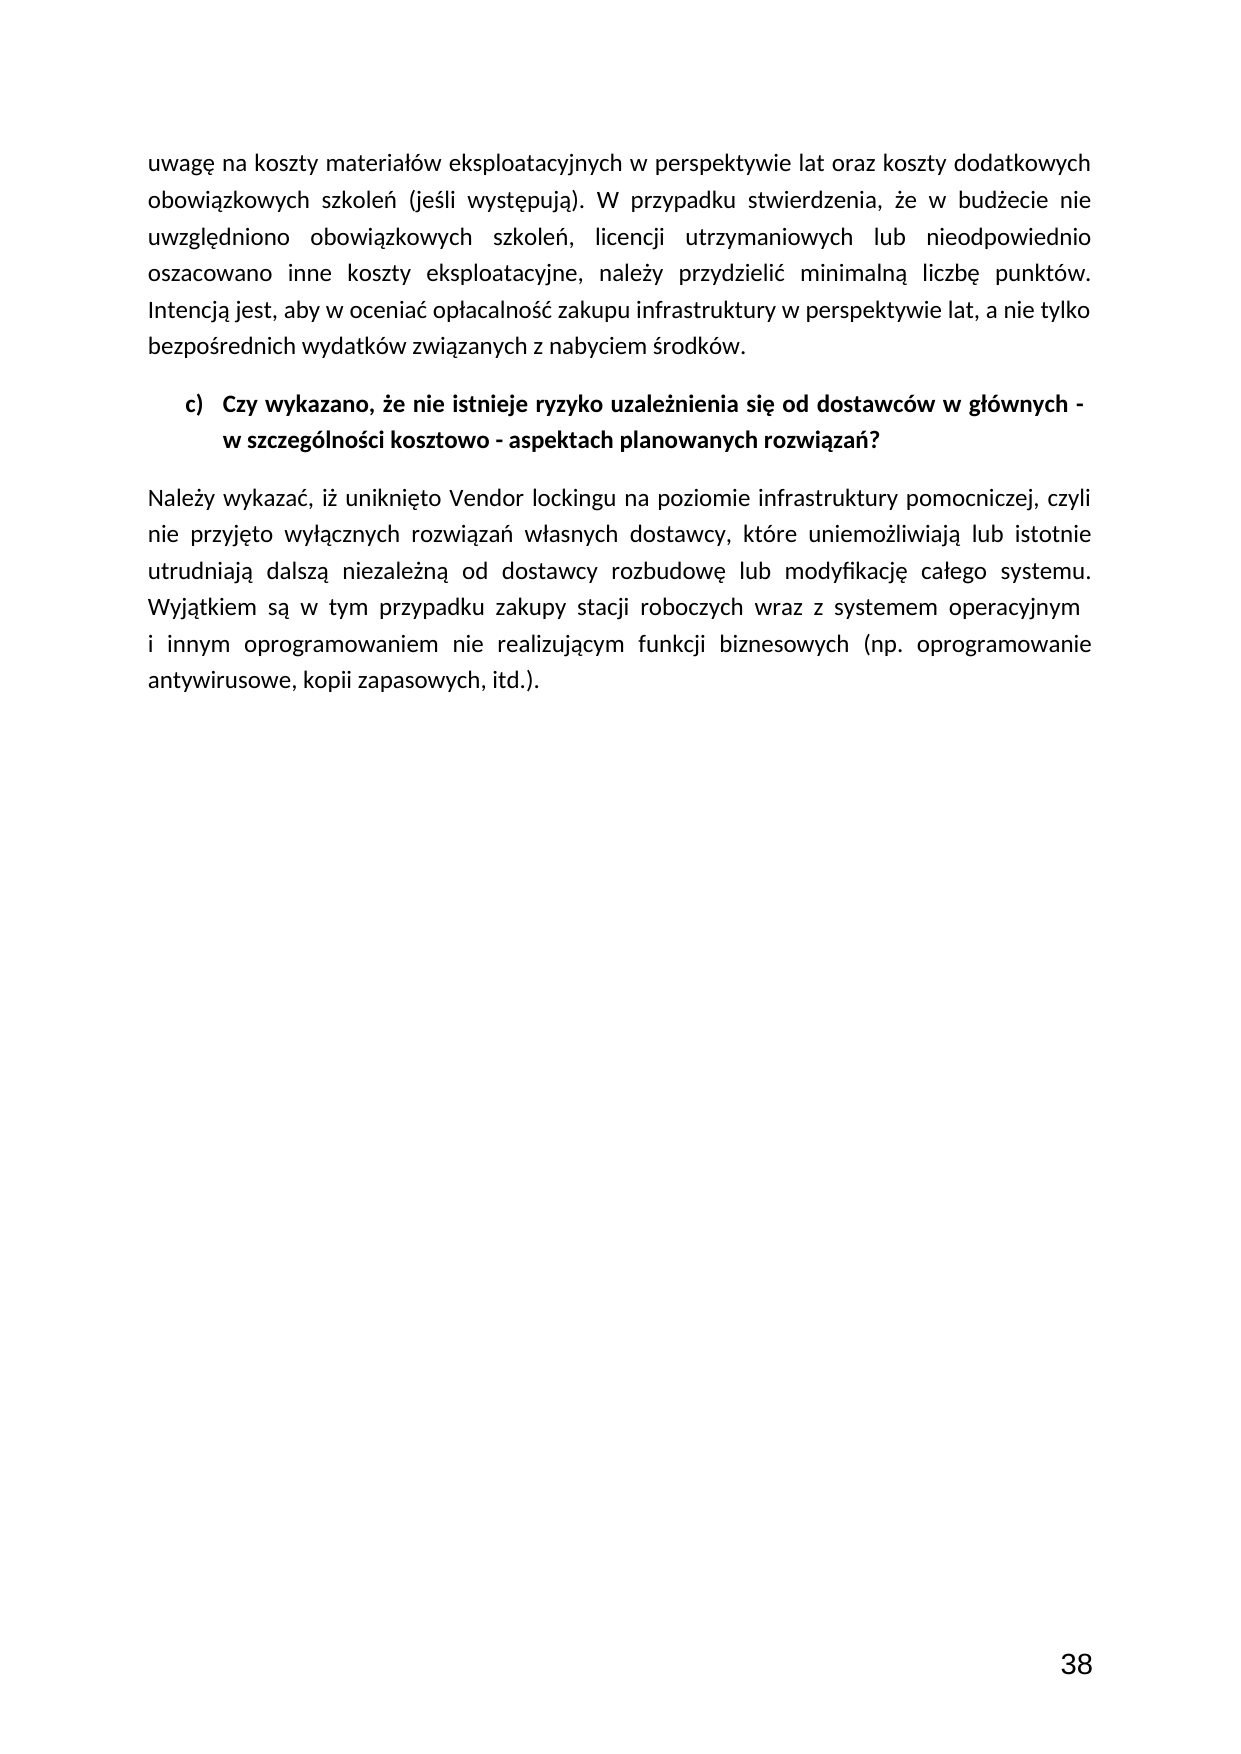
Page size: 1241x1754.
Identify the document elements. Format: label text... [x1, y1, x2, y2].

text Należy wykazać, iż uniknięto Vendor lockingu na poziomie infrastruktury pomocniczej, czyli nie przyjęto wyłącznych rozwiązań własnych dostawcy, które uniemożliwiają lub istotnie utrudniają dalszą niezależną od dostawcy rozbudowę lub modyfikację całego systemu. Wyjątkiem są w tym przypadku zakupy stacji roboczych wraz z systemem operacyjnym i innym oprogramowaniem nie realizującym funkcji biznesowych (np. oprogramowanie antywirusowe, kopii zapasowych, itd.). [148, 482, 1093, 695]
list Czy wykazano, że nie istnieje ryzyko uzależnienia się od dostawców w głównych - w szczególności kosztowo - aspektach planowanych rozwiązań? [185, 388, 1093, 455]
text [148, 148, 1093, 361]
